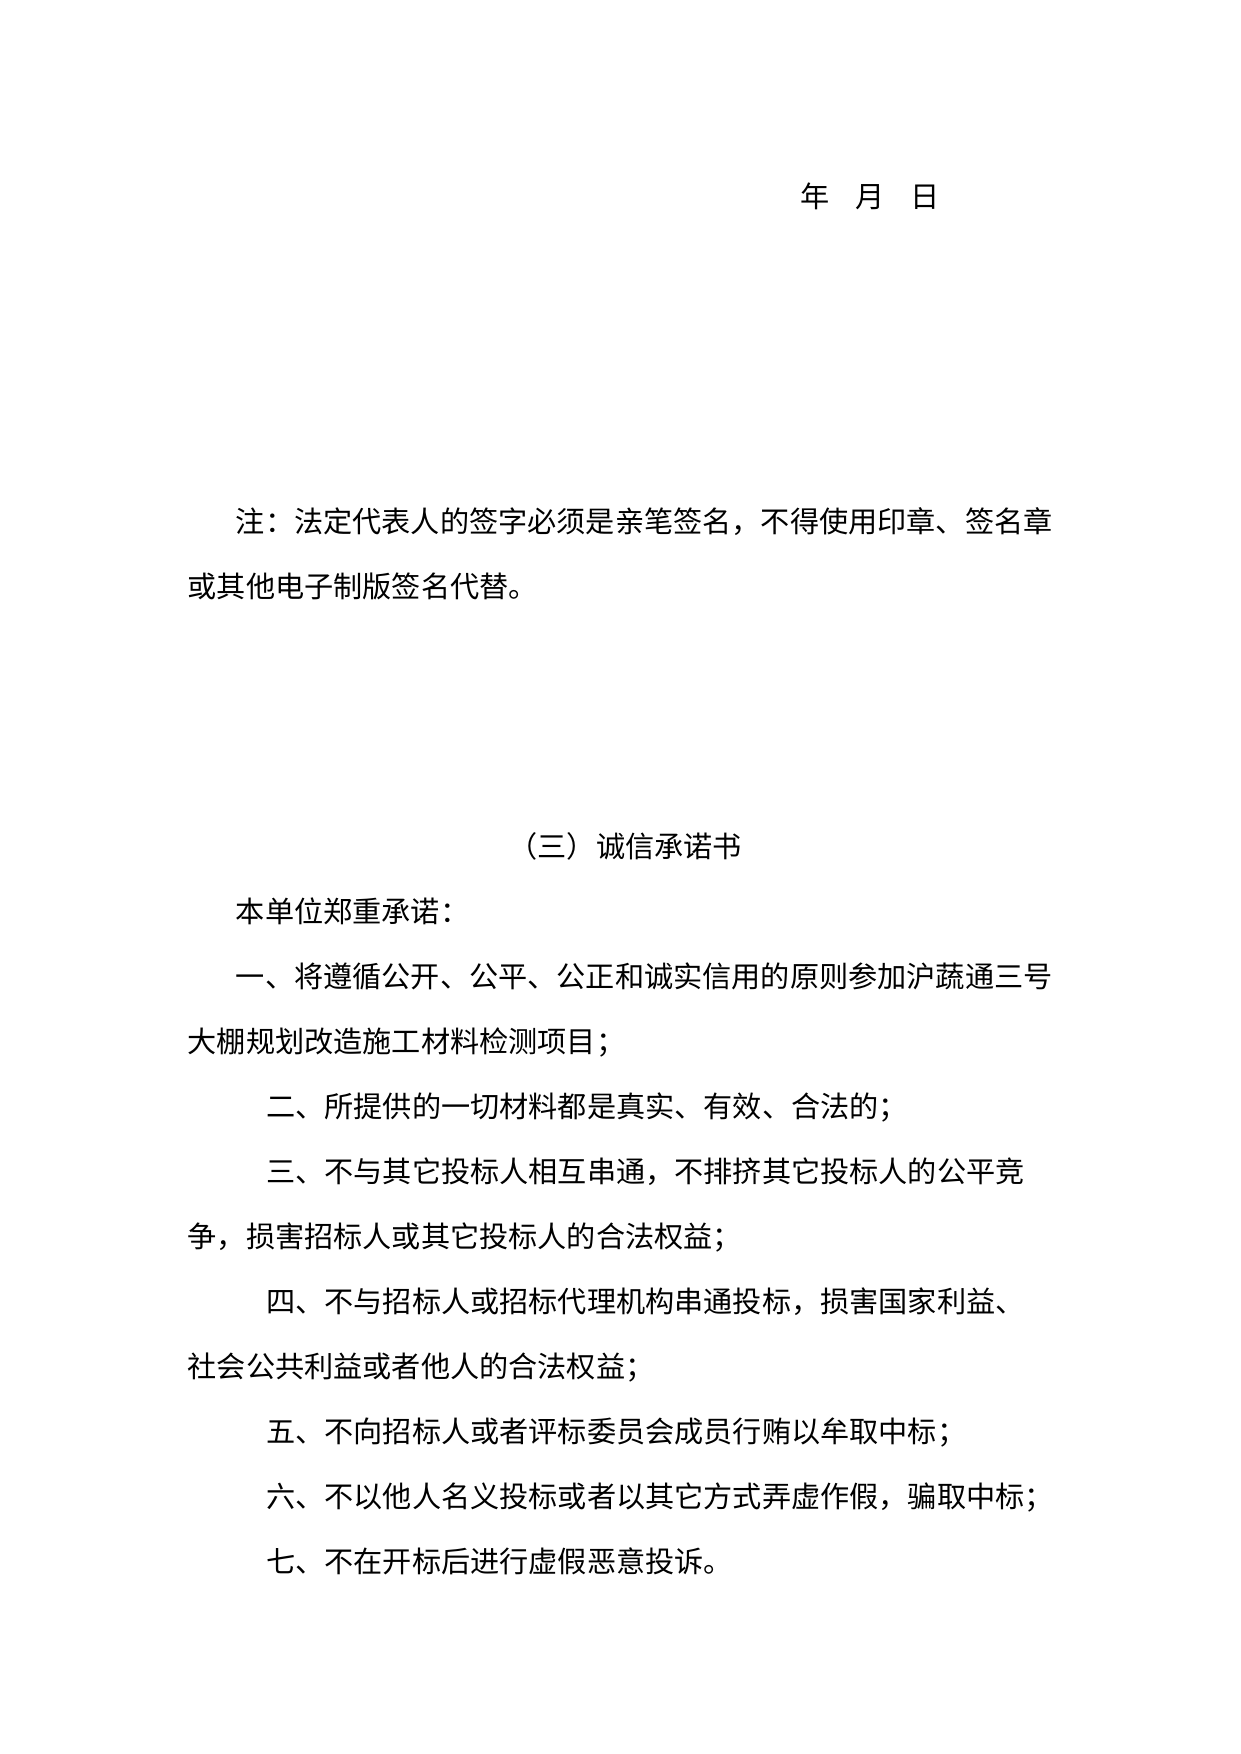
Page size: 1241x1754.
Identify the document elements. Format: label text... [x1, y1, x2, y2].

text 一、将遵循公开、公平、公正和诚实信用的原则参加沪蔬通三号大棚规划改造施工材料检测项目； [187, 942, 1053, 1072]
text （三）诚信承诺书 [187, 812, 1053, 877]
text 六、不以他人名义投标或者以其它方式弄虚作假，骗取中标； [187, 1462, 1053, 1527]
text 四、不与招标人或招标代理机构串通投标，损害国家利益、社会公共利益或者他人的合法权益； [187, 1267, 1053, 1397]
text 注：法定代表人的签字必须是亲笔签名，不得使用印章、签名章或其他电子制版签名代替。 [187, 487, 1053, 617]
text 三、不与其它投标人相互串通，不排挤其它投标人的公平竞争，损害招标人或其它投标人的合法权益； [187, 1137, 1053, 1267]
text 二、所提供的一切材料都是真实、有效、合法的； [187, 1072, 1053, 1137]
text 年 月 日 [187, 162, 1053, 227]
text 五、不向招标人或者评标委员会成员行贿以牟取中标； [187, 1397, 1053, 1462]
text 本单位郑重承诺： [187, 877, 1053, 942]
text 七、不在开标后进行虚假恶意投诉。 [187, 1527, 1053, 1592]
